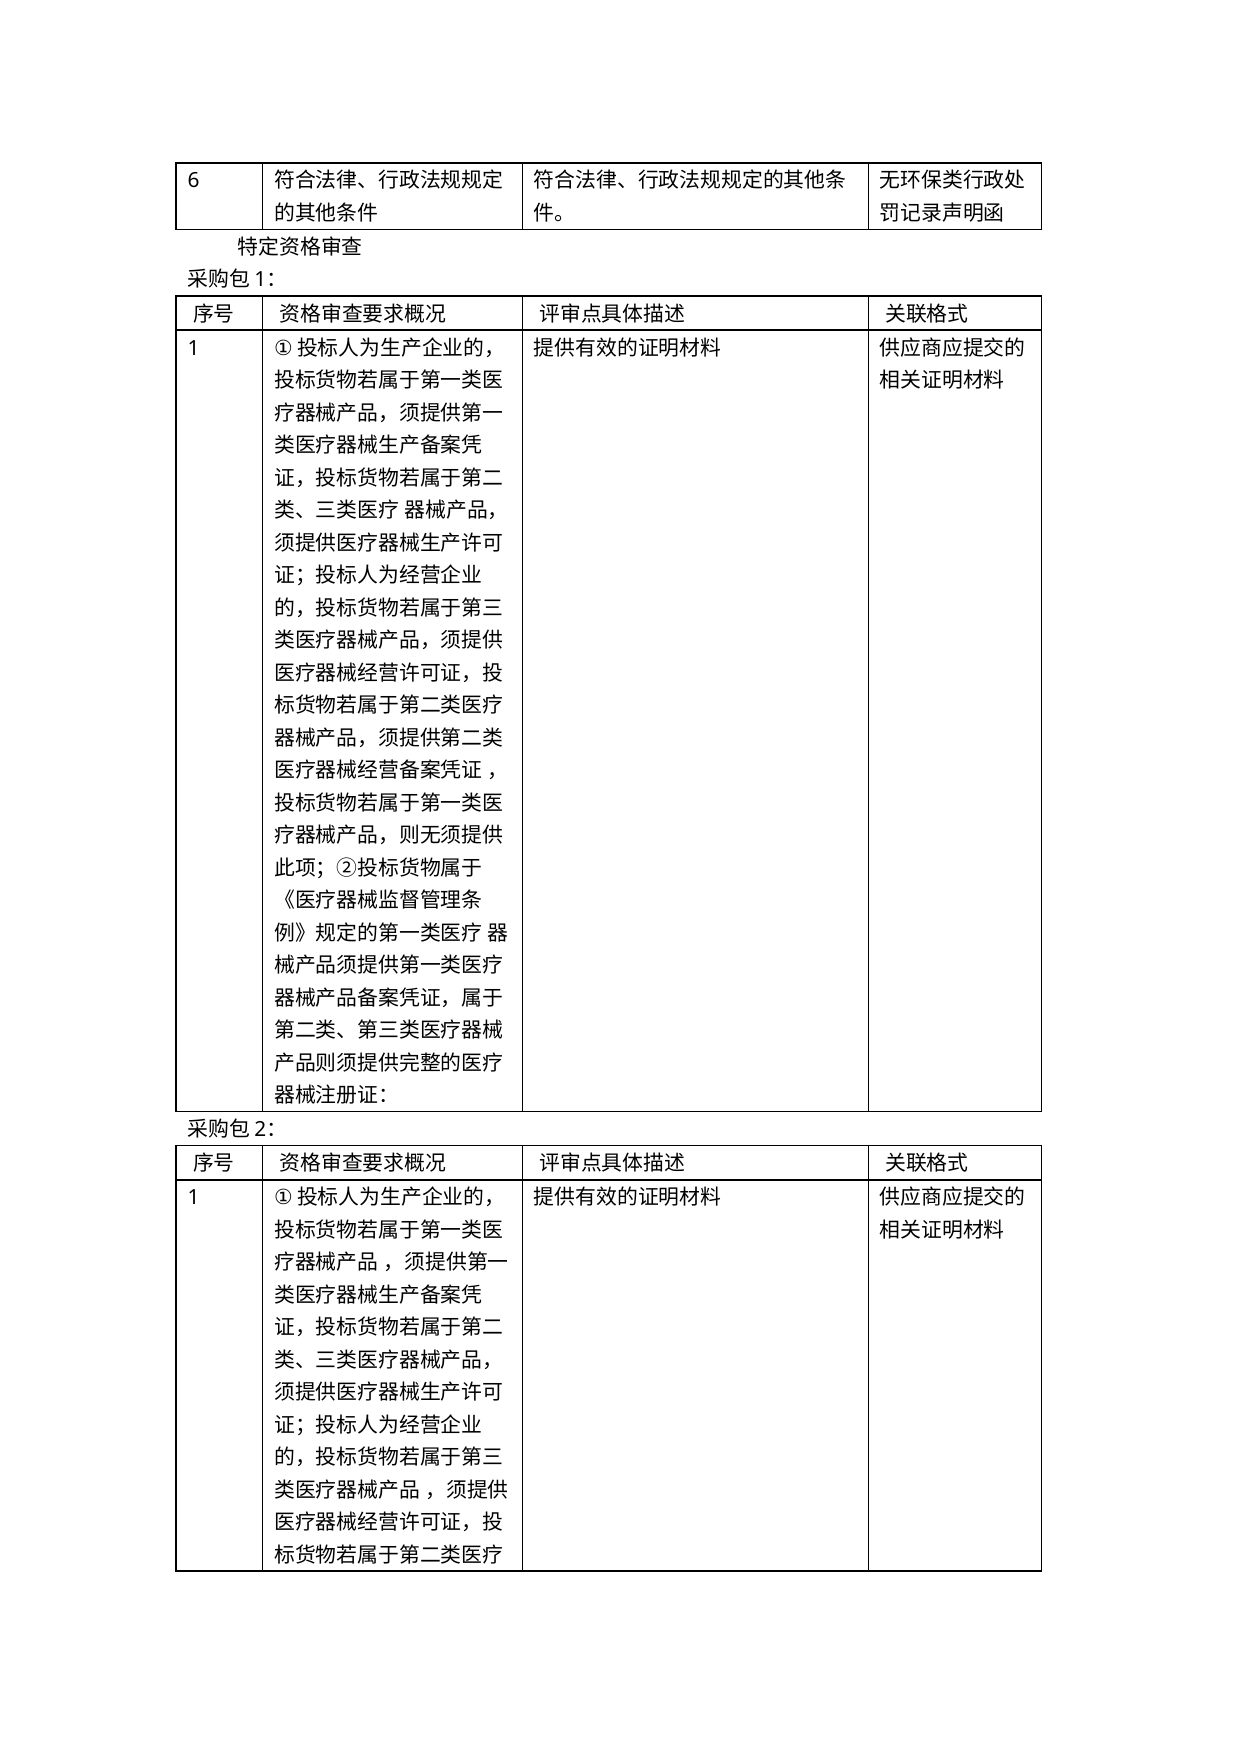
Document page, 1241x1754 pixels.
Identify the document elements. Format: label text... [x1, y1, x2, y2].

table_cell 提供有效的证明材料 [523, 331, 868, 1111]
table_cell 供应商应提交的相关证明材料 [869, 1181, 1041, 1570]
table_header 资格审查要求概况 [263, 297, 522, 329]
table_cell 符合法律、行政法规规定的其他条件。 [523, 164, 868, 228]
table_cell 6 [177, 164, 262, 228]
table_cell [263, 1181, 522, 1570]
text 采购包1： [187, 263, 1053, 295]
table_cell 供应商应提交的相关证明材料 [869, 331, 1041, 1111]
table_header 序号 [177, 297, 262, 329]
table_header 评审点具体描述 [523, 297, 868, 329]
text 采购包2： [187, 1112, 1053, 1145]
table_header 序号 [177, 1146, 262, 1179]
table_cell 1 [177, 1181, 262, 1570]
table_header 评审点具体描述 [523, 1146, 868, 1179]
table_header 关联格式 [869, 1146, 1041, 1179]
table_header 关联格式 [869, 297, 1041, 329]
table_header 资格审查要求概况 [263, 1146, 522, 1179]
table_cell 1 [177, 331, 262, 1111]
table_cell 提供有效的证明材料 [523, 1181, 868, 1570]
table_cell 符合法律、行政法规规定的其他条件 [263, 164, 522, 228]
text 特定资格审查 [187, 230, 1053, 263]
table_cell 无环保类行政处罚记录声明函 [869, 164, 1041, 228]
